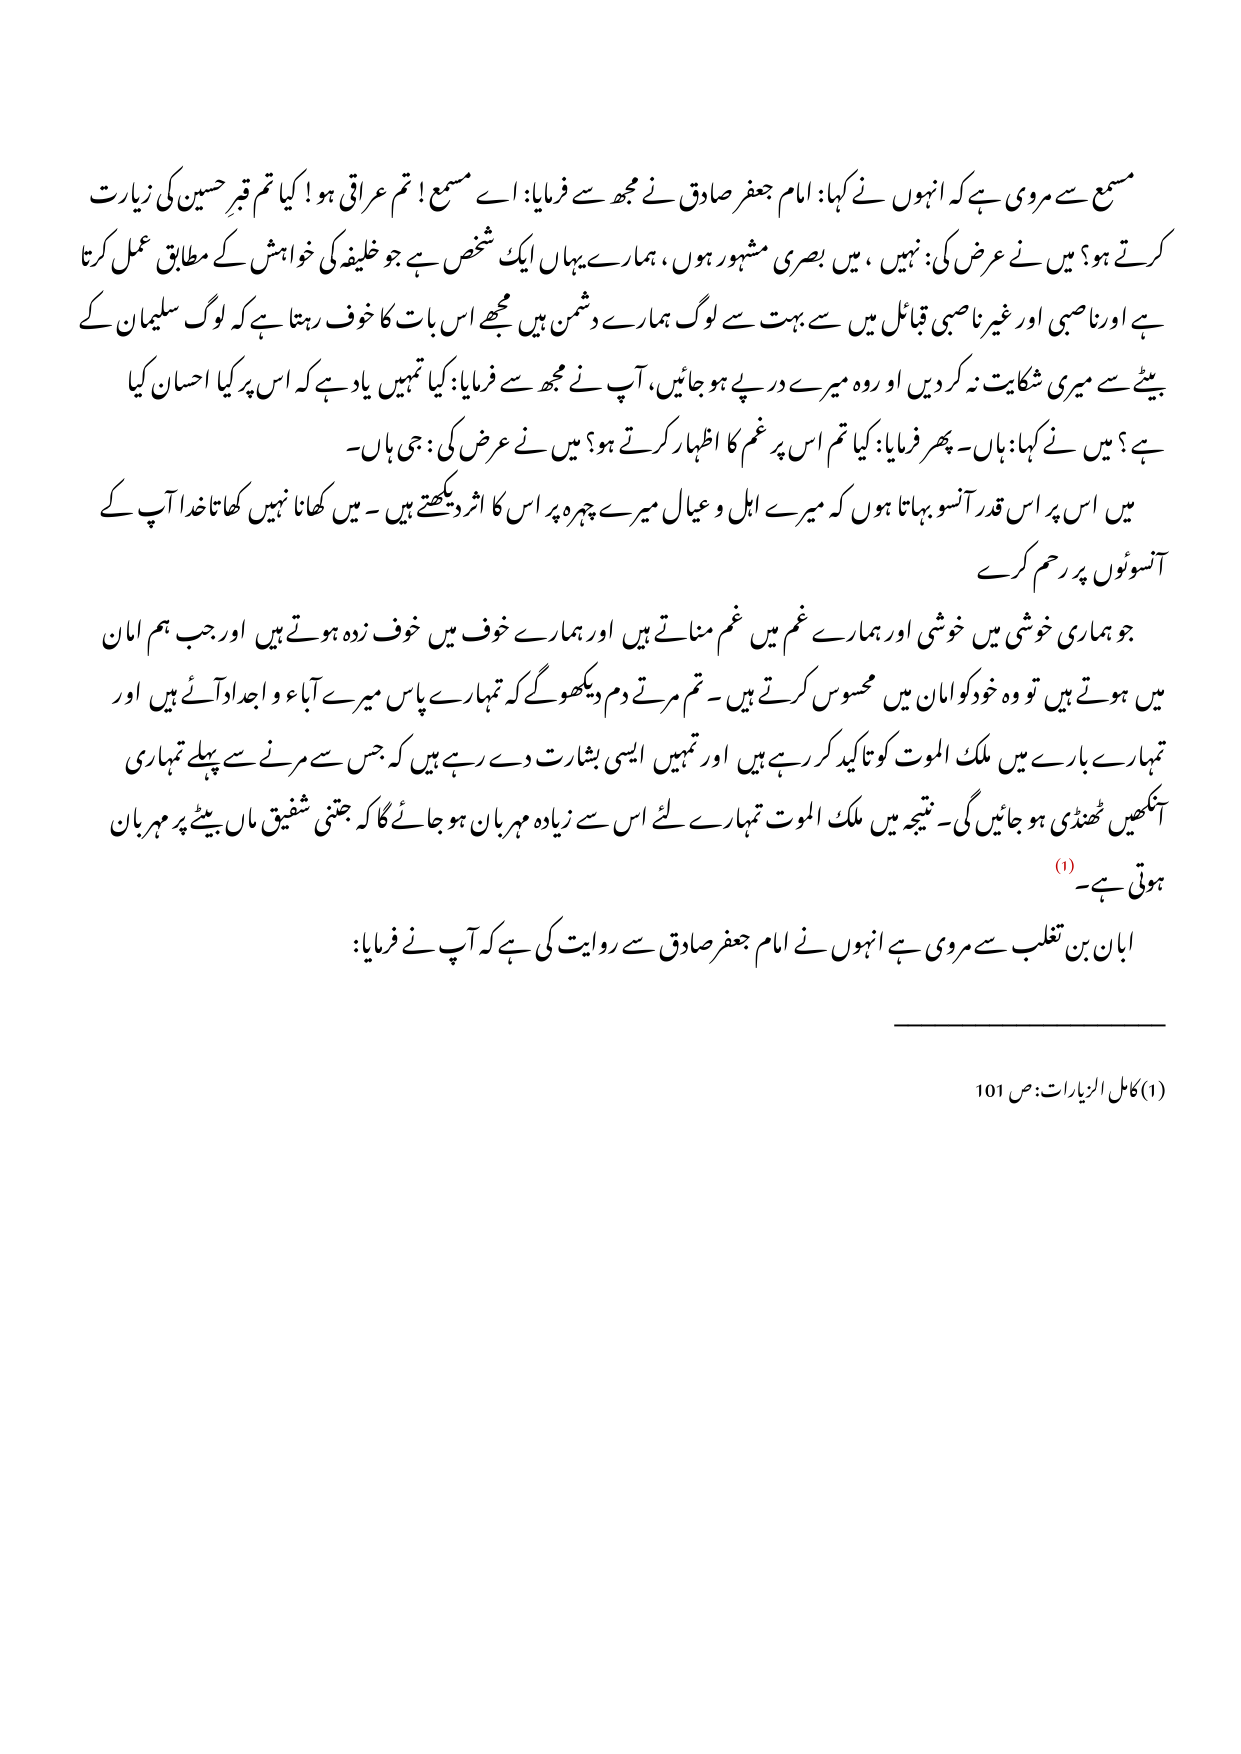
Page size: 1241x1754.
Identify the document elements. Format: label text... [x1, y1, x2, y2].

text ابان بن تغلب سے مروی ہے انہوں نے امام جعفرصادق سے روایت کی ہے کہ آپ نے فرمایا: [75, 906, 1165, 969]
text جو ہماری خوشی میں خوشی اور ہمارے غم میں غم مناتے ہیں اور ہمارے خوف میں خوف زدہ ہوتے ہیں اور جب ہم امان میں ہوتے ہیں تو وہ خودکوامان میں محسوس کرتے ہیں ۔ تم مرتے دم دیکھوگے کہ تمہارے پاس میرے آباء و اجدادآئے ہیں اور تمہارے بارے میں ملک الموت کو تاکید کر رہے ہیں اور تمہیں ایسی بشارت دے رہے ہیں کہ جس سے مرنے سے پہلے تمہاری آنکھیں ٹھنڈی ہو جائیں گی۔ نتیجہ میں ملک الموت تمہارے لئے اس سے زیادہ مہربان ہو جائے گا کہ جتنی شفیق ماں بیٹے پر مہربان ہوتی ہے۔(1) [75, 594, 1165, 906]
text (1) کامل الزیارات: ص 101 [75, 1061, 1165, 1108]
text میں اس پر اس قدر آنسو بہاتا ہوں کہ میرے اہل و عیال میرے چہرہ پر اس کا اثر دیکھتے ہیں ۔ میں کھانا نہیں کھاتاخدا آپ کے آنسوئوں پر رحم کرے [75, 469, 1165, 594]
text ____________________ [75, 969, 1165, 1036]
text مسمع سے مروی ہے کہ انہوں نے کہا: امام جعفر صادق نے مجھ سے فرمایا: اے مسمع! تم عراقی ہو! کیا تم قبرِ حسین کی زیارت کرتے ہو؟ میں نے عرض کی: نہیں ، میں بصری مشہور ہوں ، ہمارے یہاں ایک شخص ہے جو خلیفہ کی خواہش کے مطابق عمل کرتا ہے اورناصبی اور غیر ناصبی قبائل میں سے بہت سے لوگ ہمارے دشمن ہیں مجھے اس بات کا خوف رہتا ہے کہ لوگ سلیمان کے بیٹے سے میری شکایت نہ کر دیں او روہ میرے در پے ہو جائیں، آپ نے مجھ سے فرمایا: کیا تمہیں یاد ہے کہ اس پر کیا احسان کیا ہے ؟ میں نے کہا: ہاں۔ پھر فرمایا: کیا تم اس پر غم کا اظہار کرتے ہو؟ میں نے عرض کی : جی ہاں۔ [75, 156, 1165, 469]
